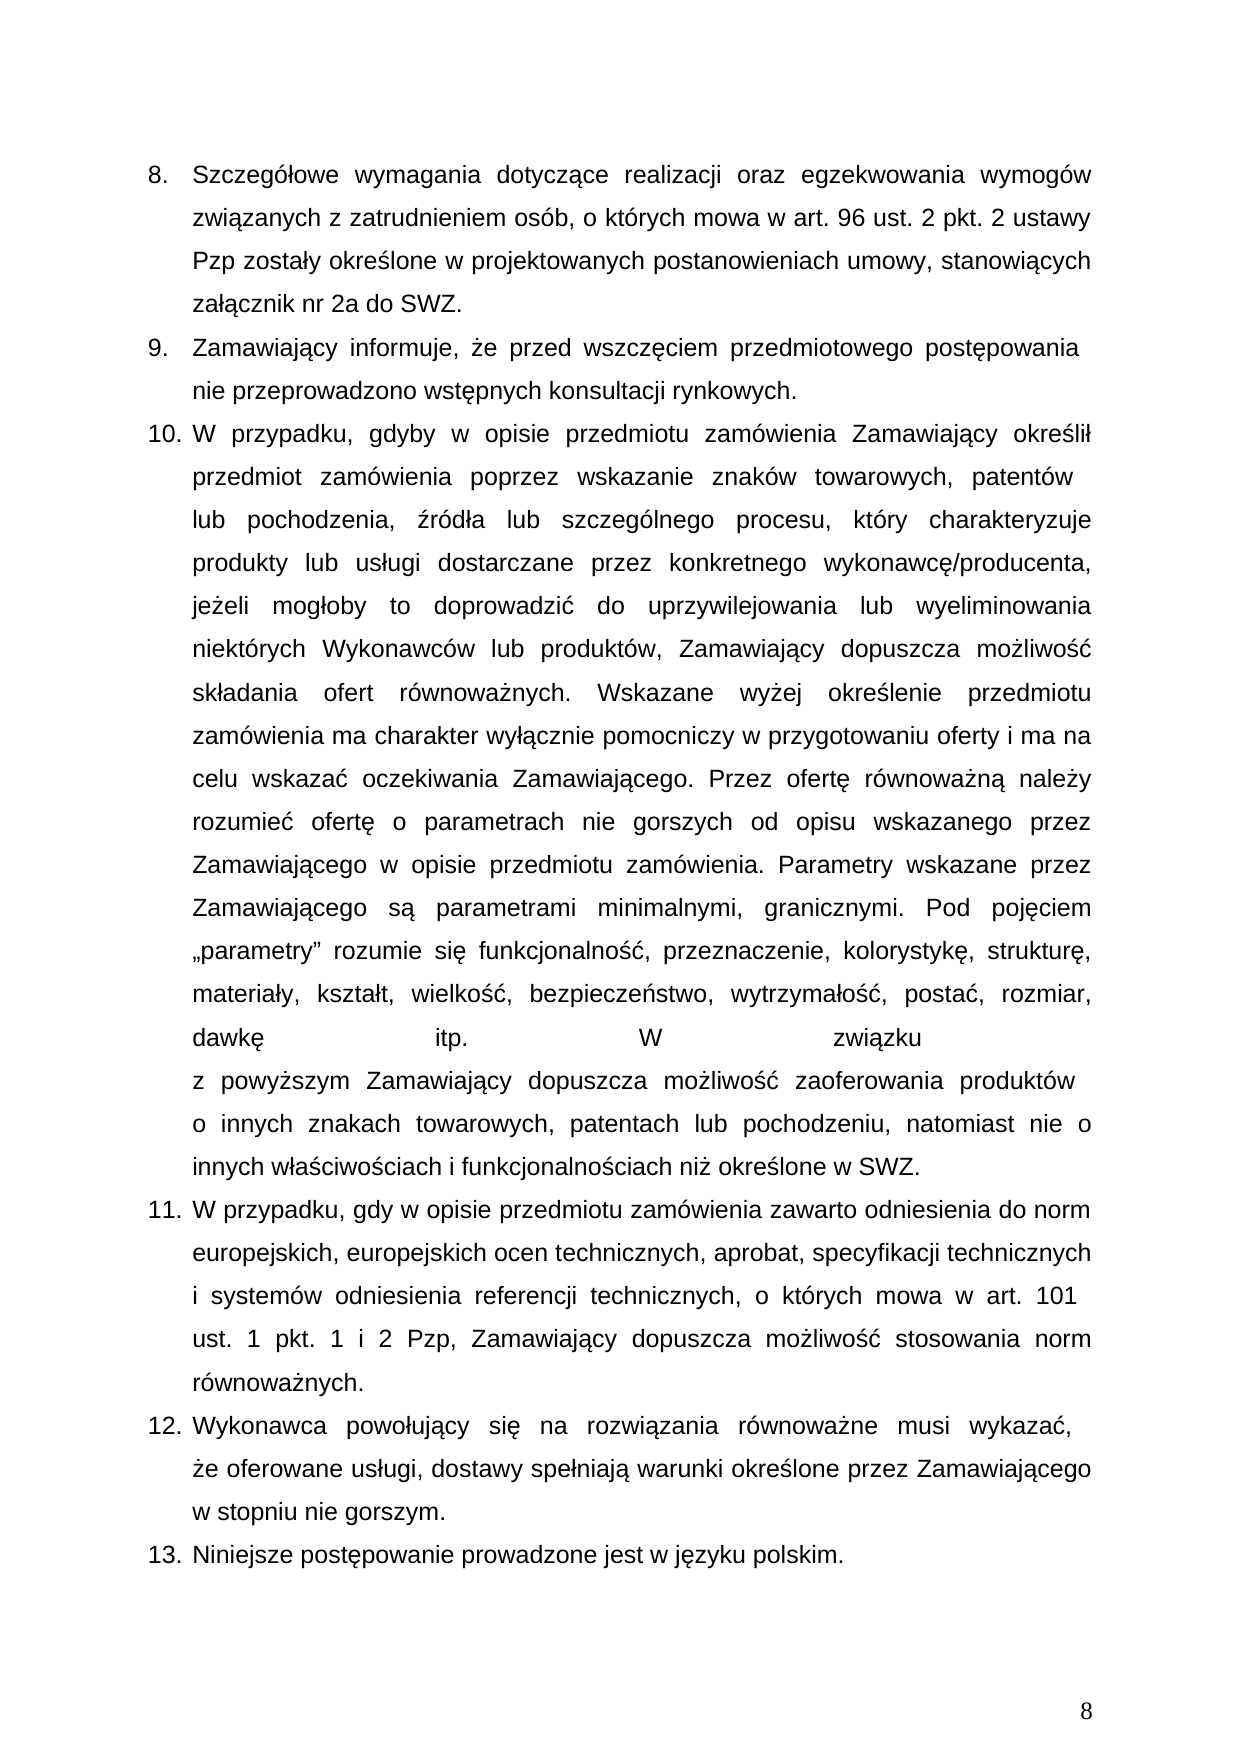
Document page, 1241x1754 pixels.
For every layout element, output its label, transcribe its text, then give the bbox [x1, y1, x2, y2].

list Zamawiający informuje, że przed wszczęciem przedmiotowego postępowania nie przeprowadzono wstępnych konsultacji rynkowych. [148, 332, 1093, 404]
list W przypadku, gdy w opisie przedmiotu zamówienia zawarto odniesienia do norm europejskich, europejskich ocen technicznych, aprobat, specyfikacji technicznych i systemów odniesienia referencji technicznych, o których mowa w art. 101 ust. 1 pkt. 1 i 2 Pzp, Zamawiający dopuszcza możliwość stosowania norm równoważnych. [148, 1195, 1093, 1396]
list Niniejsze postępowanie prowadzone jest w języku polskim. [148, 1540, 1093, 1569]
list Szczegółowe wymagania dotyczące realizacji oraz egzekwowania wymogów związanych z zatrudnieniem osób, o których mowa w art. 96 ust. 2 pkt. 2 ustawy Pzp zostały określone w projektowanych postanowieniach umowy, stanowiących załącznik nr 2a do SWZ. [148, 160, 1093, 318]
list Wykonawca powołujący się na rozwiązania równoważne musi wykazać, że oferowane usługi, dostawy spełniają warunki określone przez Zamawiającego w stopniu nie gorszym. [148, 1411, 1093, 1526]
list W przypadku, gdyby w opisie przedmiotu zamówienia Zamawiający określił przedmiot zamówienia poprzez wskazanie znaków towarowych, patentów lub pochodzenia, źródła lub szczególnego procesu, który charakteryzuje produkty lub usługi dostarczane przez konkretnego wykonawcę/producenta, jeżeli mogłoby to doprowadzić do uprzywilejowania lub wyeliminowania niektórych Wykonawców lub produktów, Zamawiający dopuszcza możliwość składania ofert równoważnych. Wskazane wyżej określenie przedmiotu zamówienia ma charakter wyłącznie pomocniczy w przygotowaniu oferty i ma na celu wskazać oczekiwania Zamawiającego. Przez ofertę równoważną należy rozumieć ofertę o parametrach nie gorszych od opisu wskazanego przez Zamawiającego w opisie przedmiotu zamówienia. Parametry wskazane przez Zamawiającego są parametrami minimalnymi, granicznymi. Pod pojęciem „parametry” rozumie się funkcjonalność, przeznaczenie, kolorystykę, strukturę, materiały, kształt, wielkość, bezpieczeństwo, wytrzymałość, postać, rozmiar, dawkę itp. W związku z powyższym Zamawiający dopuszcza możliwość zaoferowania produktów o innych znakach towarowych, patentach lub pochodzeniu, natomiast nie o innych właściwościach i funkcjonalnościach niż określone w SWZ. [148, 419, 1093, 1181]
